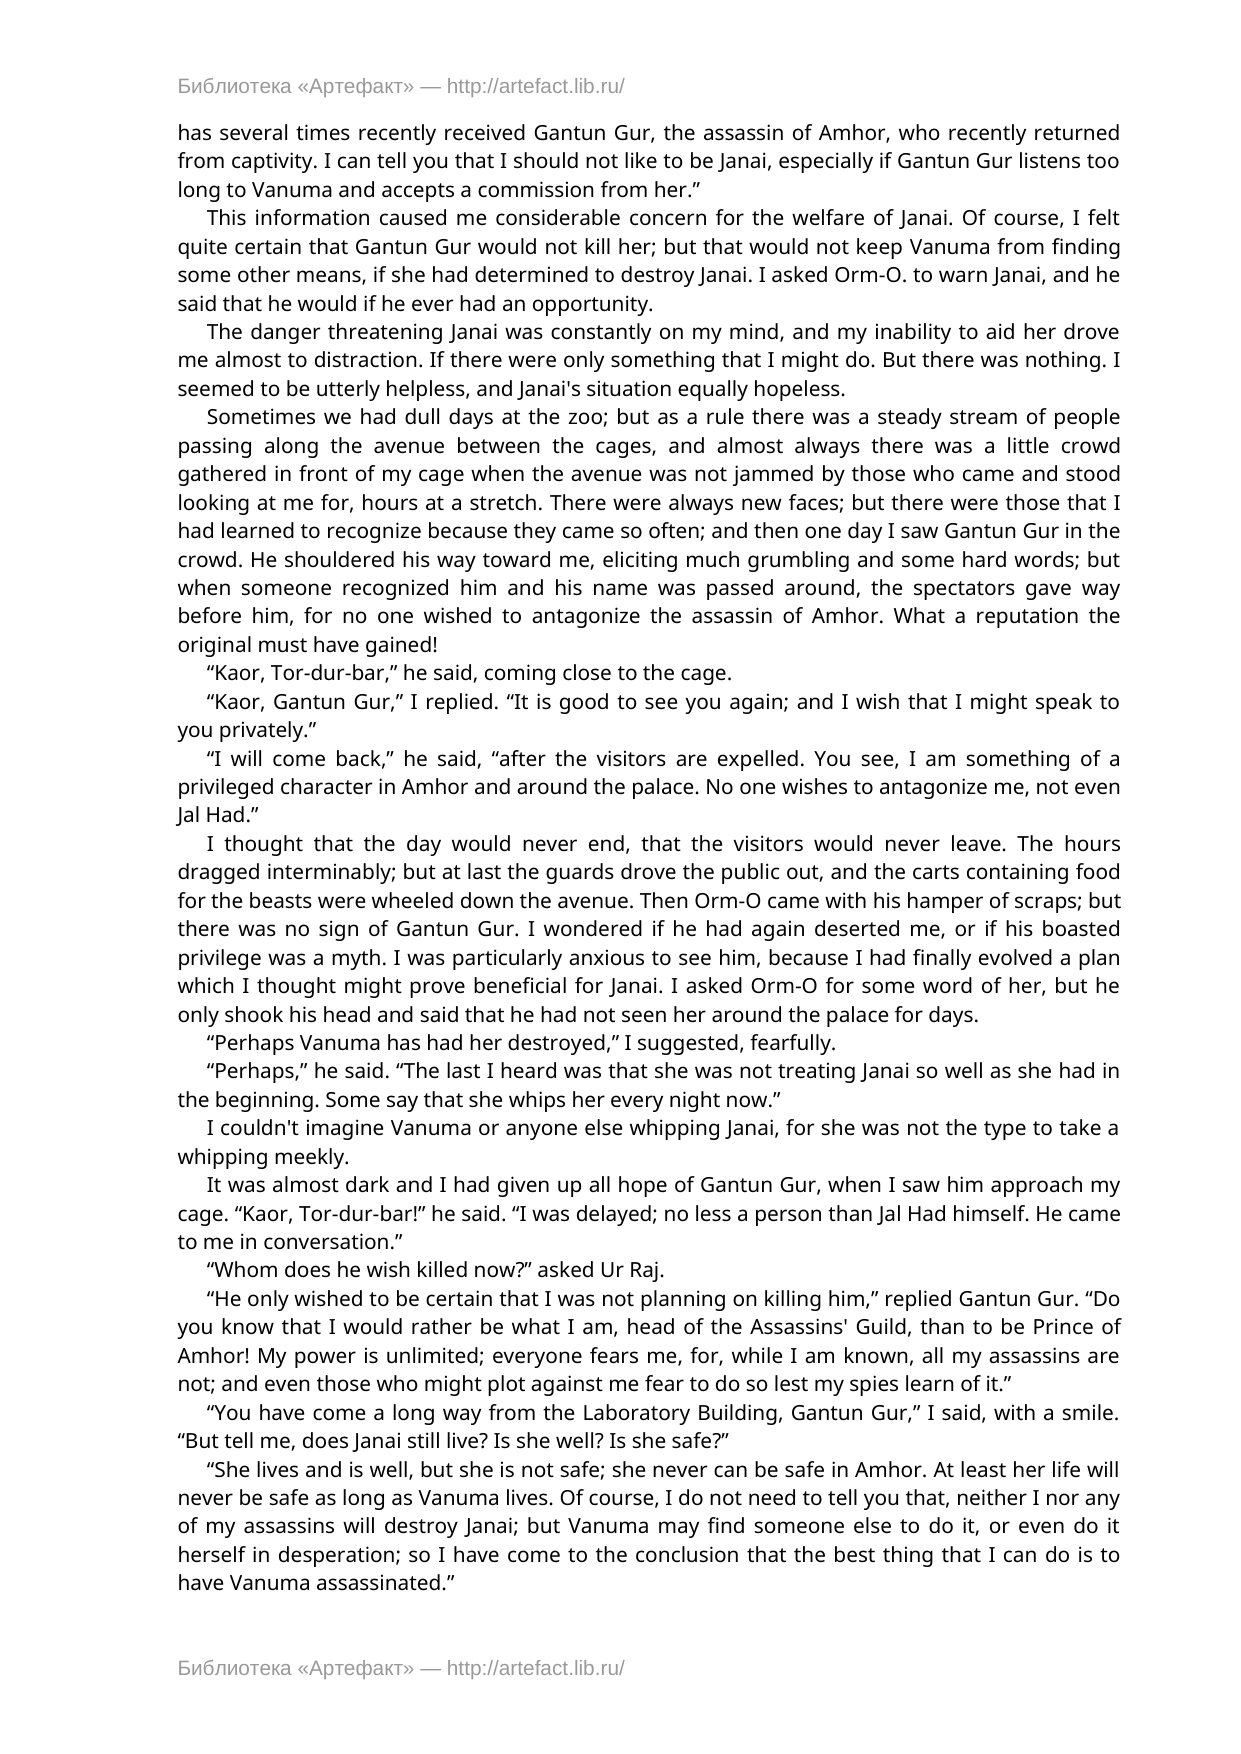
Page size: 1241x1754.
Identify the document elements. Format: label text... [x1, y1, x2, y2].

text “She lives and is well, but she is not safe; she never can be safe in Amhor. At least her life will never be safe as long as Vanuma lives. Of course, I do not need to tell you that, neither I nor any of my assassins will destroy Janai; but Vanuma may find someone else to do it, or even do it herself in desperation; so I have come to the conclusion that the best thing that I can do is to have Vanuma assassinated.” [177, 1455, 1122, 1597]
text “Whom does he wish killed now?” asked Ur Raj. [177, 1256, 1122, 1284]
text “Kaor, Tor-dur-bar,” he said, coming close to the cage. [177, 658, 1122, 687]
text “You have come a long way from the Laboratory Building, Gantun Gur,” I said, with a smile. “But tell me, does Janai still live? Is she well? Is she safe?” [177, 1398, 1122, 1455]
text It was almost dark and I had given up all hope of Gantun Gur, when I saw him approach my cage. “Kaor, Tor-dur-bar!” he said. “I was delayed; no less a person than Jal Had himself. He came to me in conversation.” [177, 1170, 1122, 1256]
text I couldn't imagine Vanuma or anyone else whipping Janai, for she was not the type to take a whipping meekly. [177, 1113, 1122, 1170]
text “Perhaps,” he said. “The last I heard was that she was not treating Janai so well as she had in the beginning. Some say that she whips her every night now.” [177, 1057, 1122, 1113]
text This information caused me considerable concern for the welfare of Janai. Of course, I felt quite certain that Gantun Gur would not kill her; but that would not keep Vanuma from finding some other means, if she had determined to destroy Janai. I asked Orm-O. to warn Janai, and he said that he would if he ever had an opportunity. [177, 203, 1122, 317]
text “I will come back,” he said, “after the visitors are expelled. You see, I am something of a privileged character in Amhor and around the palace. No one wishes to antagonize me, not even Jal Had.” [177, 744, 1122, 829]
text Sometimes we had dull days at the zoo; but as a rule there was a steady stream of people passing along the avenue between the cages, and almost always there was a little crowd gathered in front of my cage when the avenue was not jammed by those who came and stood looking at me for, hours at a stretch. There were always new faces; but there were those that I had learned to recognize because they came so often; and then one day I saw Gantun Gur in the crowd. He shouldered his way toward me, eliciting much grumbling and some hard words; but when someone recognized him and his name was passed around, the spectators gave way before him, for no one wished to antagonize the assassin of Amhor. What a reputation the original must have gained! [177, 402, 1122, 658]
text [177, 118, 1122, 203]
text The danger threatening Janai was constantly on my mind, and my inability to aid her drove me almost to distraction. If there were only something that I might do. But there was nothing. I seemed to be utterly helpless, and Janai's situation equally hopeless. [177, 317, 1122, 402]
text “Kaor, Gantun Gur,” I replied. “It is good to see you again; and I wish that I might speak to you privately.” [177, 687, 1122, 744]
text “Perhaps Vanuma has had her destroyed,” I suggested, fearfully. [177, 1028, 1122, 1057]
text I thought that the day would never end, that the visitors would never leave. The hours dragged interminably; but at last the guards drove the public out, and the carts containing food for the beasts were wheeled down the avenue. Then Orm-O came with his hamper of scraps; but there was no sign of Gantun Gur. I wondered if he had again deserted me, or if his boasted privilege was a myth. I was particularly anxious to see him, because I had finally evolved a plan which I thought might prove beneficial for Janai. I asked Orm-O for some word of her, but he only shook his head and said that he had not seen her around the palace for days. [177, 829, 1122, 1028]
text “He only wished to be certain that I was not planning on killing him,” replied Gantun Gur. “Do you know that I would rather be what I am, head of the Assassins' Guild, than to be Prince of Amhor! My power is unlimited; everyone fears me, for, while I am known, all my assassins are not; and even those who might plot against me fear to do so lest my spies learn of it.” [177, 1284, 1122, 1398]
